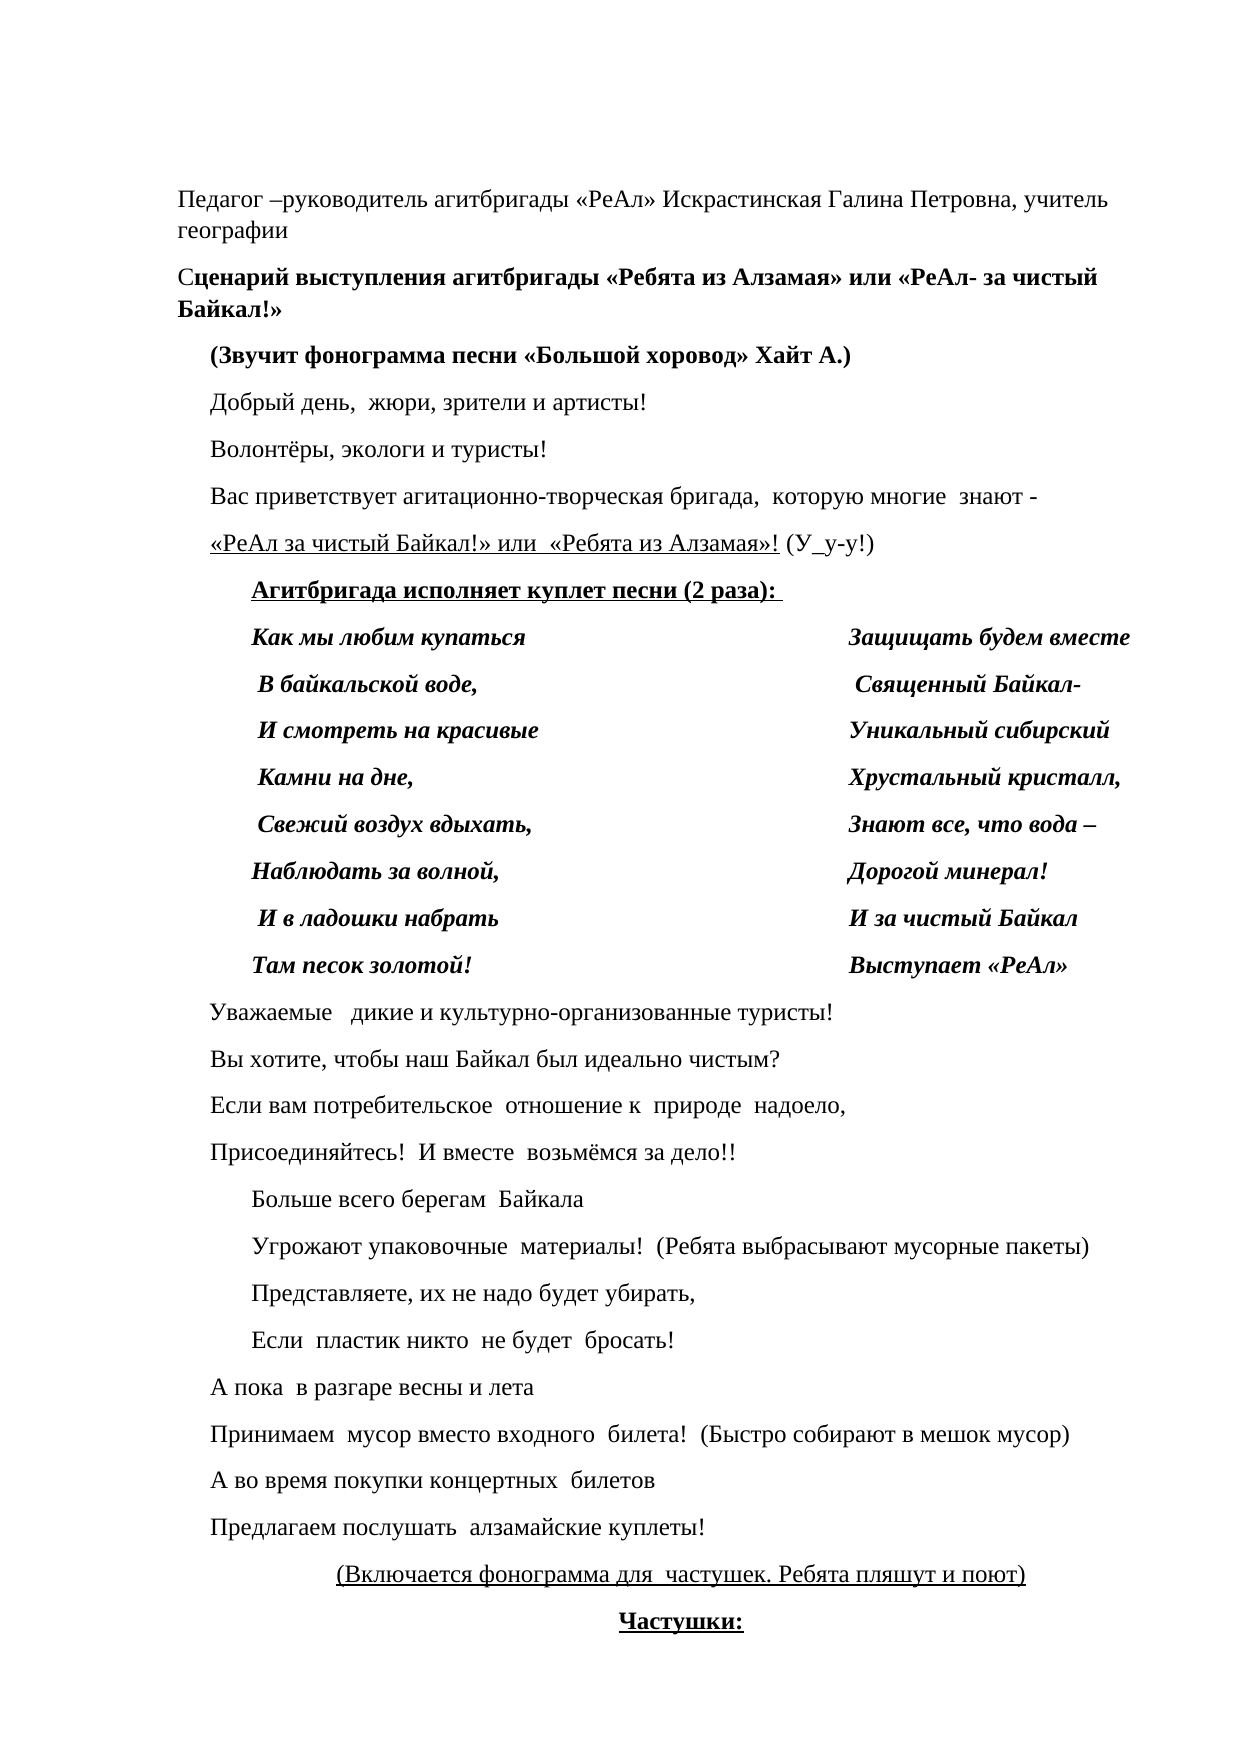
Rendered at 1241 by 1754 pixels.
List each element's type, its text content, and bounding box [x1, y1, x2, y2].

text И за чистый Байкал [849, 901, 1152, 932]
text Предлагаем послушать алзамайские куплеты! [210, 1510, 1152, 1541]
text Знают все, что вода – [849, 807, 1152, 838]
text Агитбригада исполняет куплет песни (2 раза): [251, 572, 1152, 604]
text Как мы любим купаться [251, 619, 627, 651]
text Камни на дне, [251, 760, 627, 791]
text Угрожают упаковочные материалы! (Ребята выбрасывают мусорные пакеты) [251, 1229, 1152, 1260]
text Там песок золотой! [251, 947, 627, 979]
text Выступает «РеАл» [849, 947, 1152, 979]
text Частушки: [210, 1604, 1152, 1635]
text Принимаем мусор вместо входного билета! (Быстро собирают в мешок мусор) [210, 1416, 1152, 1447]
text Сценарий выступления агитбригады «Ребята из Алзамая» или «РеАл- за чистый Байкал!» [177, 260, 1152, 322]
text И смотреть на красивые [251, 713, 627, 744]
text Волонтёры, экологи и туристы! [210, 432, 1152, 463]
text Защищать будем вместе [849, 619, 1152, 651]
text Больше всего берегам Байкала [251, 1182, 1152, 1213]
text Наблюдать за волной, [251, 854, 627, 885]
text А во время покупки концертных билетов [210, 1463, 1152, 1494]
text Представляете, их не надо будет убирать, [251, 1276, 1152, 1307]
text Уважаемые дикие и культурно-организованные туристы! [177, 994, 1152, 1026]
text Педагог –руководитель агитбригады «РеАл» Искрастинская Галина Петровна, учитель географии [177, 182, 1152, 244]
text Присоединяйтесь! И вместе возьмёмся за дело!! [210, 1135, 1152, 1166]
text Хрустальный кристалл, [849, 760, 1152, 791]
text (Звучит фонограмма песни «Большой хоровод» Хайт А.) [210, 338, 1152, 369]
text Свежий воздух вдыхать, [251, 807, 627, 838]
text Уникальный сибирский [849, 713, 1152, 744]
text (Включается фонограмма для частушек. Ребята пляшут и поют) [210, 1557, 1152, 1588]
text Если пластик никто не будет бросать! [251, 1322, 1152, 1354]
text Вас приветствует агитационно-творческая бригада, которую многие знают - [210, 479, 1152, 510]
text И в ладошки набрать [251, 901, 627, 932]
text Священный Байкал- [849, 666, 1152, 697]
text Вы хотите, чтобы наш Байкал был идеально чистым? [210, 1041, 1152, 1072]
text В байкальской воде, [251, 666, 627, 697]
text «РеАл за чистый Байкал!» или «Ребята из Алзамая»! (У_у-у!) [210, 526, 1152, 557]
text Если вам потребительское отношение к природе надоело, [210, 1088, 1152, 1119]
text А пока в разгаре весны и лета [210, 1369, 1152, 1401]
text Дорогой минерал! [849, 854, 1152, 885]
text Добрый день, жюри, зрители и артисты! [210, 385, 1152, 416]
